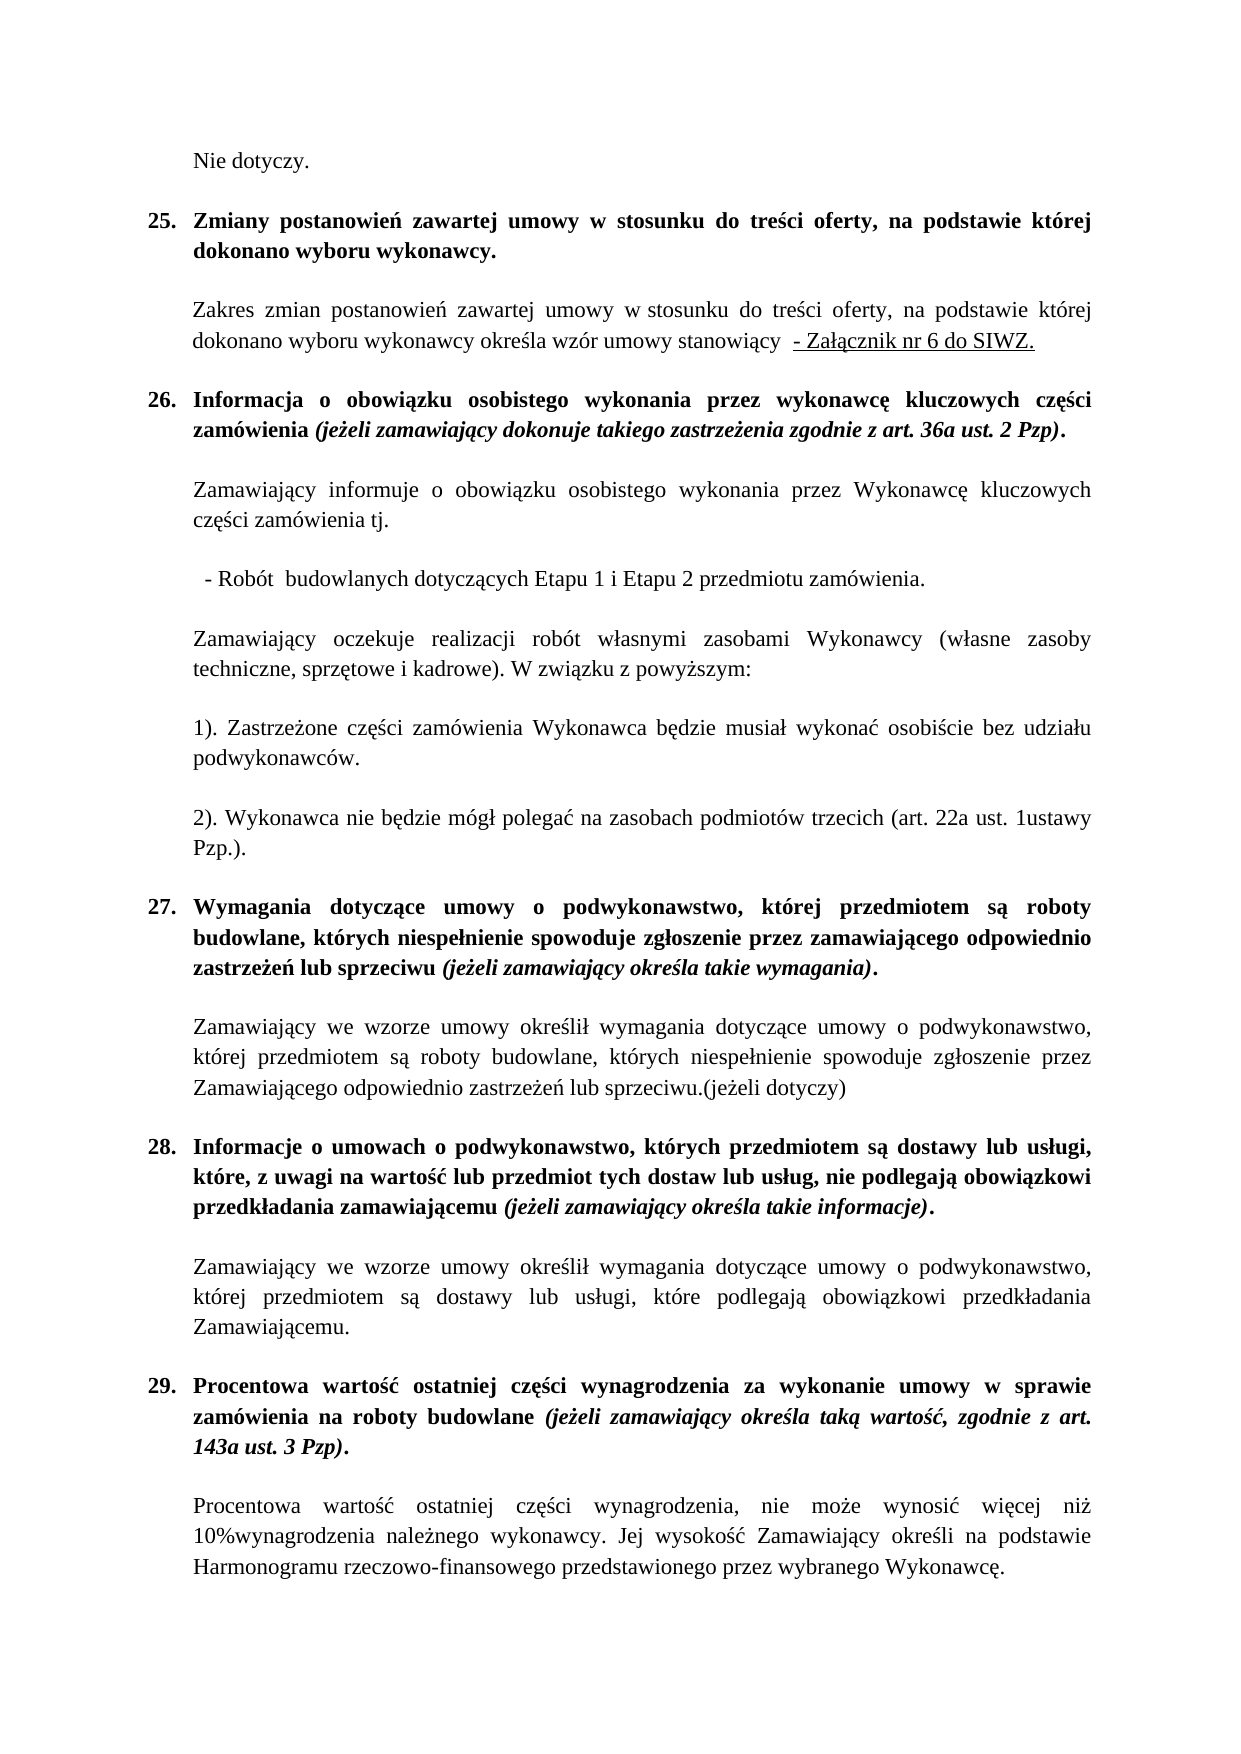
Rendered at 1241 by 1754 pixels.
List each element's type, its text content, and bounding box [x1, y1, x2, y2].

text 1). Zastrzeżone części zamówienia Wykonawca będzie musiał wykonać osobiście bez udziału podwykonawców. [193, 714, 1093, 771]
list Informacje o umowach o podwykonawstwo, których przedmiotem są dostawy lub usługi, które, z uwagi na wartość lub przedmiot tych dostaw lub usług, nie podlegają obowiązkowi przedkładania zamawiającemu (jeżeli zamawiający określa takie informacje). [148, 1133, 1093, 1220]
list Informacja o obowiązku osobistego wykonania przez wykonawcę kluczowych części zamówienia (jeżeli zamawiający dokonuje takiego zastrzeżenia zgodnie z art. 36a ust. 2 Pzp). [148, 386, 1093, 443]
text Nie dotyczy. [193, 148, 1093, 174]
text Zakres zmian postanowień zawartej umowy w stosunku do treści oferty, na podstawie której dokonano wyboru wykonawcy określa wzór umowy stanowiący - Załącznik nr 6 do SIWZ. [192, 297, 1093, 353]
text Zamawiający we wzorze umowy określił wymagania dotyczące umowy o podwykonawstwo, której przedmiotem są roboty budowlane, których niespełnienie spowoduje zgłoszenie przez Zamawiającego odpowiednio zastrzeżeń lub sprzeciwu.(jeżeli dotyczy) [193, 1013, 1093, 1100]
text Zamawiający we wzorze umowy określił wymagania dotyczące umowy o podwykonawstwo, której przedmiotem są dostawy lub usługi, które podlegają obowiązkowi przedkładania Zamawiającemu. [193, 1253, 1093, 1339]
list Wymagania dotyczące umowy o podwykonawstwo, której przedmiotem są roboty budowlane, których niespełnienie spowoduje zgłoszenie przez zamawiającego odpowiednio zastrzeżeń lub sprzeciwu (jeżeli zamawiający określa takie wymagania). [148, 893, 1093, 980]
text Zamawiający oczekuje realizacji robót własnymi zasobami Wykonawcy (własne zasoby techniczne, sprzętowe i kadrowe). W związku z powyższym: [193, 625, 1093, 681]
text Zamawiający informuje o obowiązku osobistego wykonania przez Wykonawcę kluczowych części zamówienia tj. [193, 476, 1093, 532]
text - Robót budowlanych dotyczących Etapu 1 i Etapu 2 przedmiotu zamówienia. [193, 565, 1093, 592]
text Procentowa wartość ostatniej części wynagrodzenia, nie może wynosić więcej niż 10%wynagrodzenia należnego wykonawcy. Jej wysokość Zamawiający określi na podstawie Harmonogramu rzeczowo-finansowego przedstawionego przez wybranego Wykonawcę. [193, 1492, 1093, 1579]
list Zmiany postanowień zawartej umowy w stosunku do treści oferty, na podstawie której dokonano wyboru wykonawcy. [148, 207, 1093, 263]
list Procentowa wartość ostatniej części wynagrodzenia za wykonanie umowy w sprawie zamówienia na roboty budowlane (jeżeli zamawiający określa taką wartość, zgodnie z art. 143a ust. 3 Pzp). [148, 1373, 1093, 1459]
text 2). Wykonawca nie będzie mógł polegać na zasobach podmiotów trzecich (art. 22a ust. 1ustawy Pzp.). [193, 804, 1093, 860]
